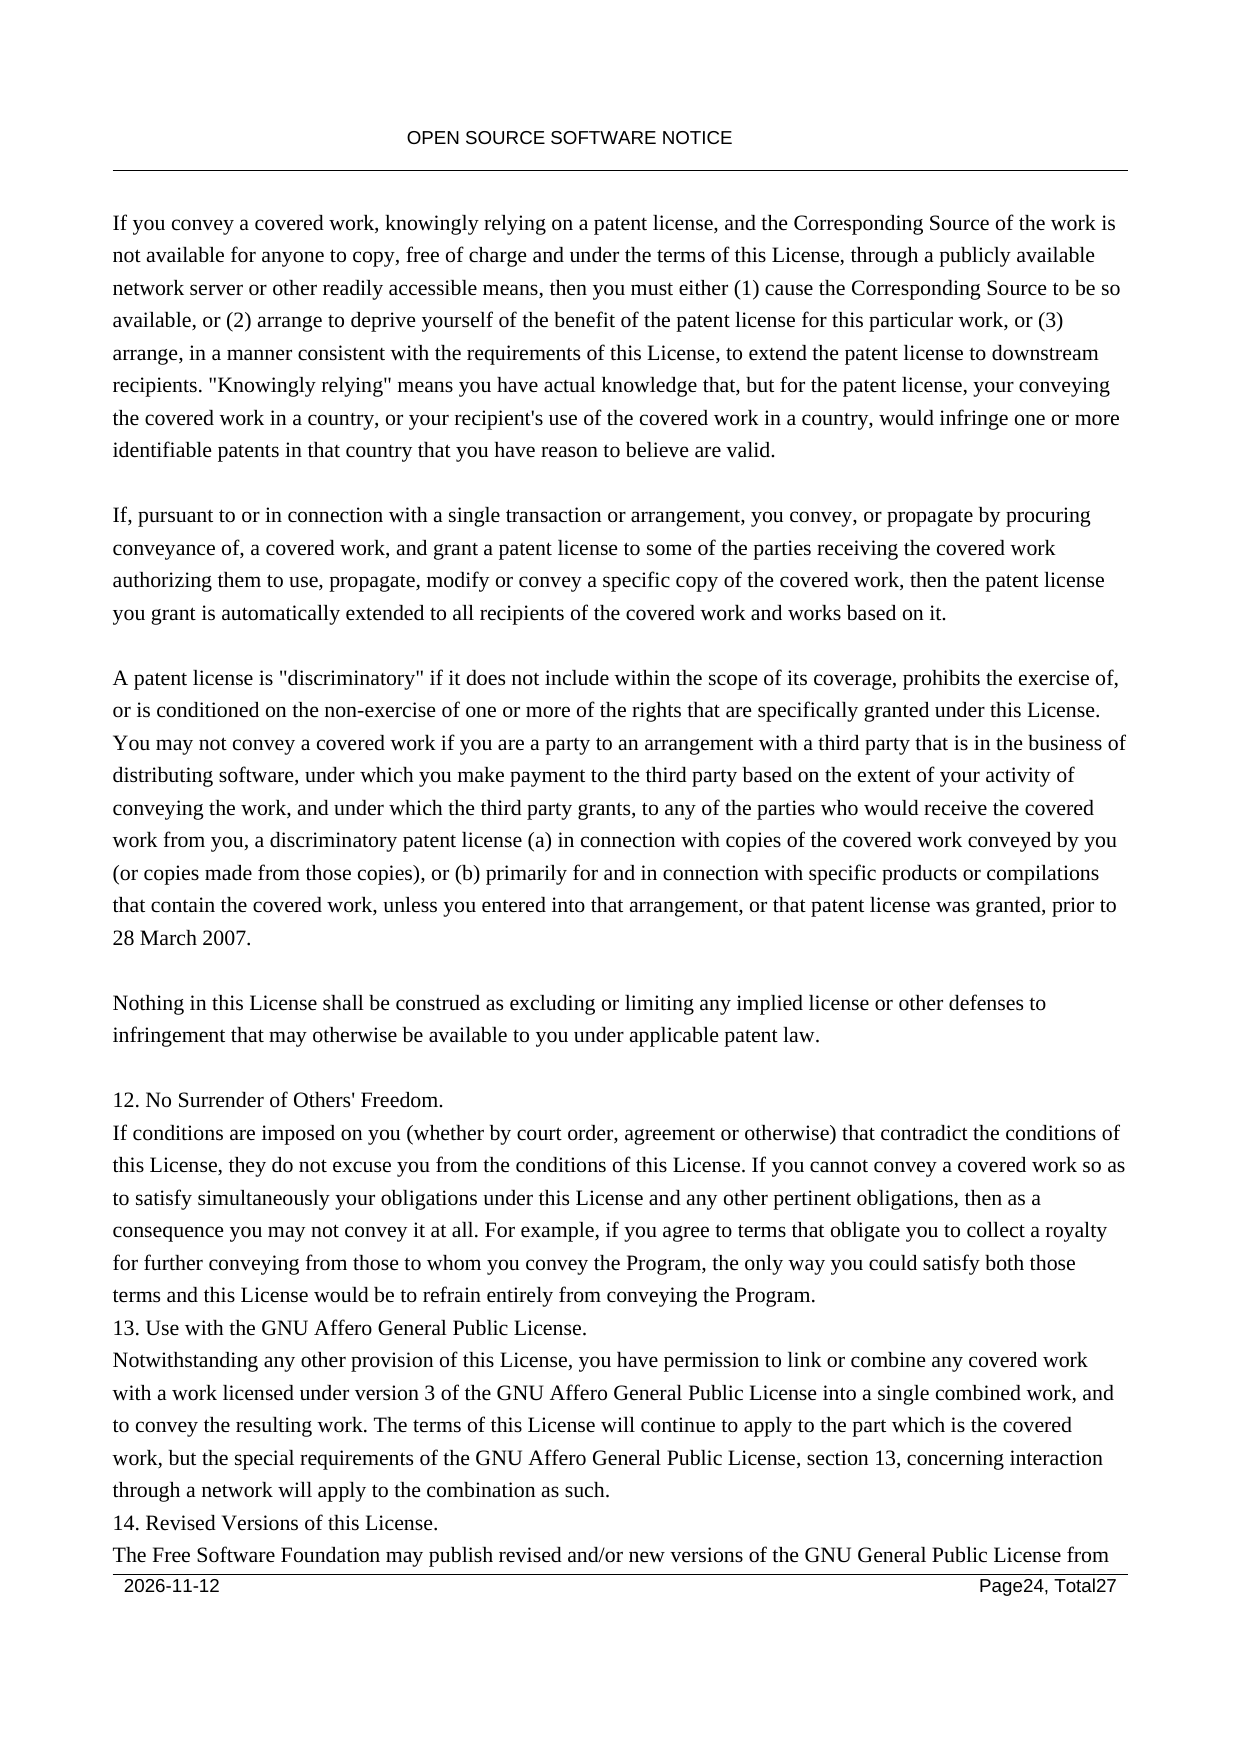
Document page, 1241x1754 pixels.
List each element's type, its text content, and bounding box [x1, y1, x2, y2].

text A patent license is "discriminatory" if it does not include within the scope of its coverage, prohibits the exercise of, or is conditioned on the non-exercise of one or more of the rights that are specifically granted under this License. You may not convey a covered work if you are a party to an arrangement with a third party that is in the business of distributing software, under which you make payment to the third party based on the extent of your activity of conveying the work, and under which the third party grants, to any of the parties who would receive the covered work from you, a discriminatory patent license (a) in connection with copies of the covered work conveyed by you (or copies made from those copies), or (b) primarily for and in connection with specific products or compilations that contain the covered work, unless you entered into that arrangement, or that patent license was granted, prior to 28 March 2007. [112, 661, 1128, 954]
text 13. Use with the GNU Affero General Public License. [112, 1311, 1128, 1344]
text If conditions are imposed on you (whether by court order, agreement or otherwise) that contradict the conditions of this License, they do not excuse you from the conditions of this License. If you cannot convey a covered work so as to satisfy simultaneously your obligations under this License and any other pertinent obligations, then as a consequence you may not convey it at all. For example, if you agree to terms that obligate you to collect a royalty for further conveying from those to whom you convey the Program, the only way you could satisfy both those terms and this License would be to refrain entirely from conveying the Program. [112, 1116, 1128, 1311]
text 14. Revised Versions of this License. [112, 1506, 1128, 1539]
text Nothing in this License shall be construed as excluding or limiting any implied license or other defenses to infringement that may otherwise be available to you under applicable patent law. [112, 986, 1128, 1051]
text Notwithstanding any other provision of this License, you have permission to link or combine any covered work with a work licensed under version 3 of the GNU Affero General Public License into a single combined work, and to convey the resulting work. The terms of this License will continue to apply to the part which is the covered work, but the special requirements of the GNU Affero General Public License, section 13, concerning interaction through a network will apply to the combination as such. [112, 1344, 1128, 1506]
text If you convey a covered work, knowingly relying on a patent license, and the Corresponding Source of the work is not available for anyone to copy, free of charge and under the terms of this License, through a publicly available network server or other readily accessible means, then you must either (1) cause the Corresponding Source to be so available, or (2) arrange to deprive yourself of the benefit of the patent license for this particular work, or (3) arrange, in a manner consistent with the requirements of this License, to extend the patent license to downstream recipients. "Knowingly relying" means you have actual knowledge that, but for the patent license, your conveying the covered work in a country, or your recipient's use of the covered work in a country, would infringe one or more identifiable patents in that country that you have reason to believe are valid. [112, 206, 1128, 466]
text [112, 1539, 1128, 1571]
text If, pursuant to or in connection with a single transaction or arrangement, you convey, or propagate by procuring conveyance of, a covered work, and grant a patent license to some of the parties receiving the covered work authorizing them to use, propagate, modify or convey a specific copy of the covered work, then the patent license you grant is automatically extended to all recipients of the covered work and works based on it. [112, 499, 1128, 629]
text 12. No Surrender of Others' Freedom. [112, 1084, 1128, 1116]
